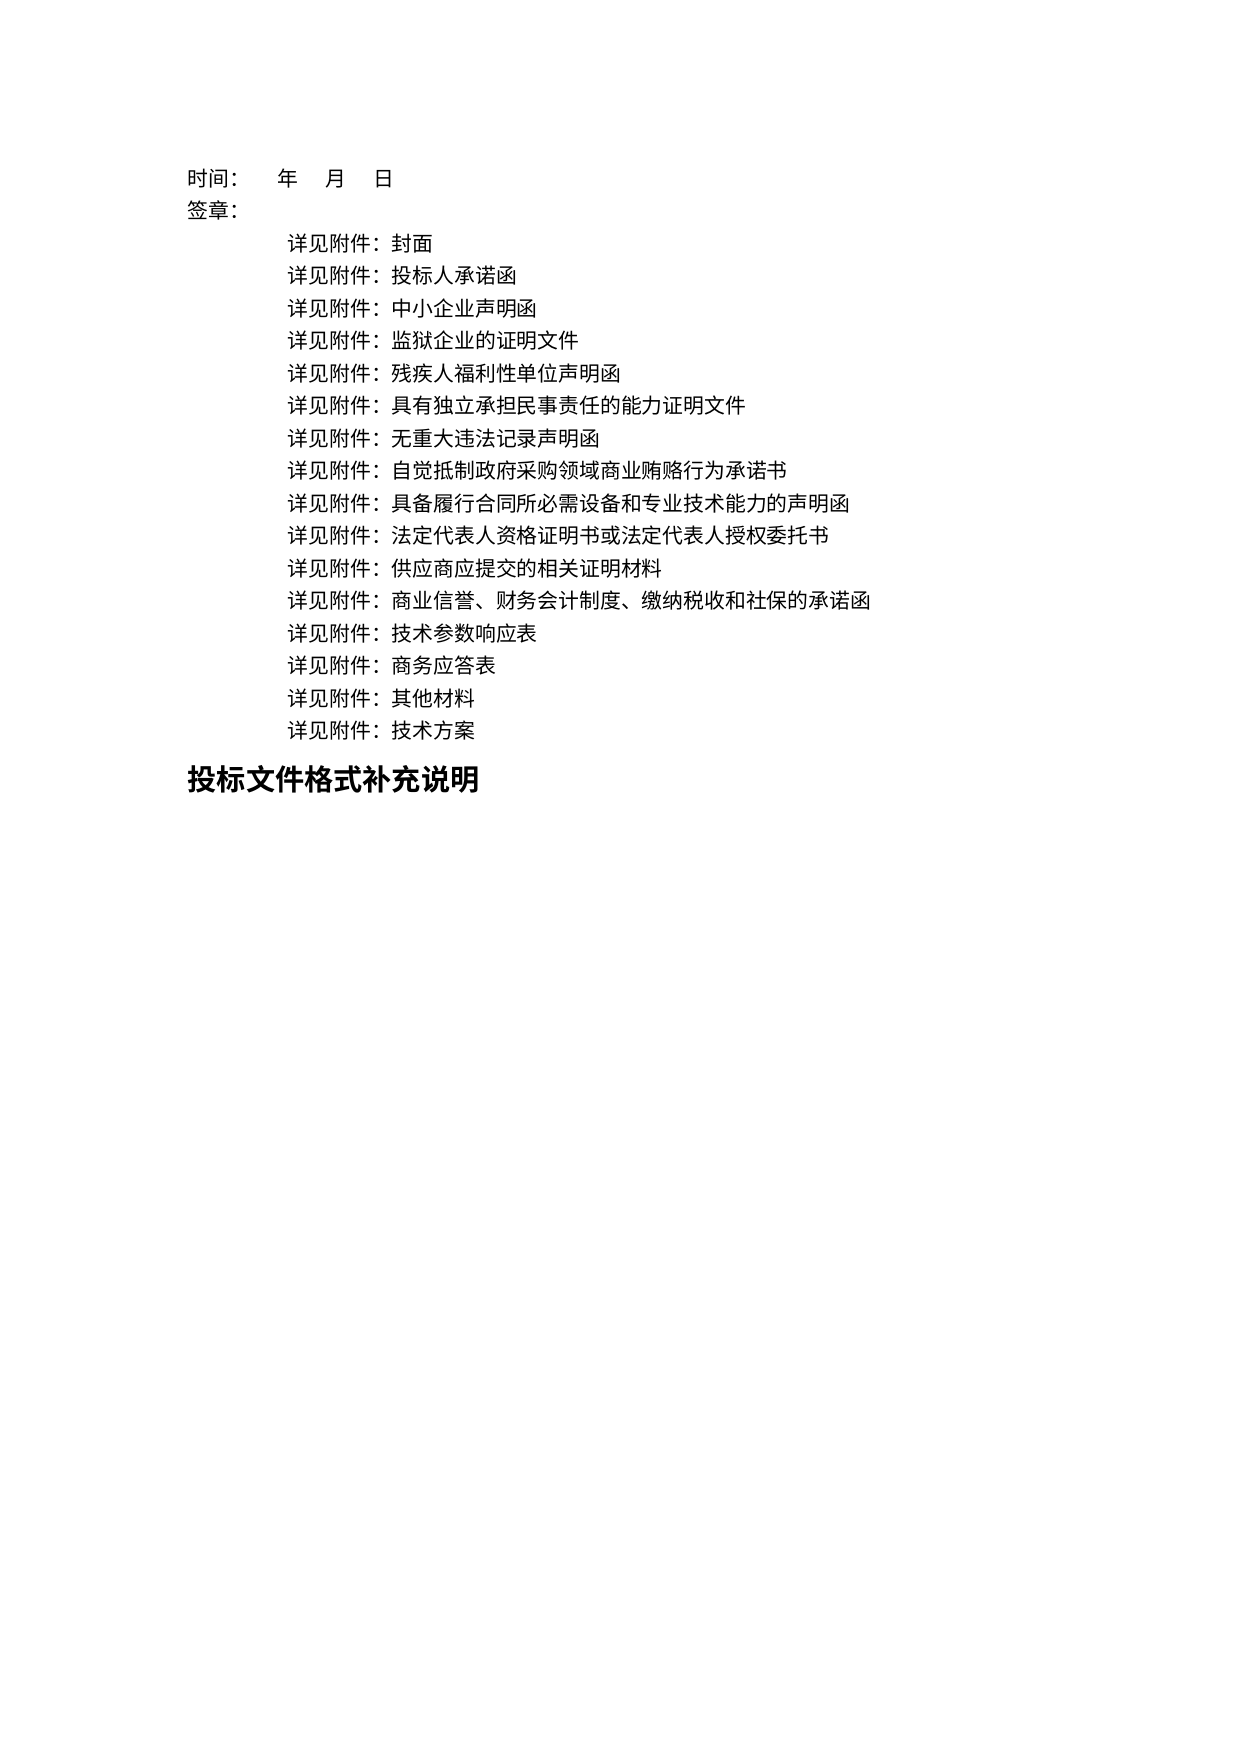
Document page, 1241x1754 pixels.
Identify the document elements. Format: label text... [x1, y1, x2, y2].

text 详见附件：无重大违法记录声明函 [187, 422, 1053, 454]
text 详见附件：商业信誉、财务会计制度、缴纳税收和社保的承诺函 [187, 584, 1053, 617]
text 签章： [187, 194, 1053, 227]
text 投标文件格式补充说明 [187, 747, 1053, 812]
text 详见附件：技术方案 [187, 714, 1053, 747]
text 详见附件：中小企业声明函 [187, 292, 1053, 324]
text 详见附件：投标人承诺函 [187, 259, 1053, 292]
text 详见附件：技术参数响应表 [187, 617, 1053, 649]
text 详见附件：残疾人福利性单位声明函 [187, 357, 1053, 389]
text 详见附件：具有独立承担民事责任的能力证明文件 [187, 389, 1053, 422]
text 详见附件：法定代表人资格证明书或法定代表人授权委托书 [187, 519, 1053, 552]
text 详见附件：监狱企业的证明文件 [187, 324, 1053, 357]
text 详见附件：具备履行合同所必需设备和专业技术能力的声明函 [187, 487, 1053, 519]
text 详见附件：商务应答表 [187, 649, 1053, 682]
text 详见附件：其他材料 [187, 682, 1053, 714]
text 时间： 年 月 日 [187, 162, 1053, 194]
text 详见附件：供应商应提交的相关证明材料 [187, 552, 1053, 584]
text 详见附件：自觉抵制政府采购领域商业贿赂行为承诺书 [187, 454, 1053, 487]
text 详见附件：封面 [187, 227, 1053, 259]
